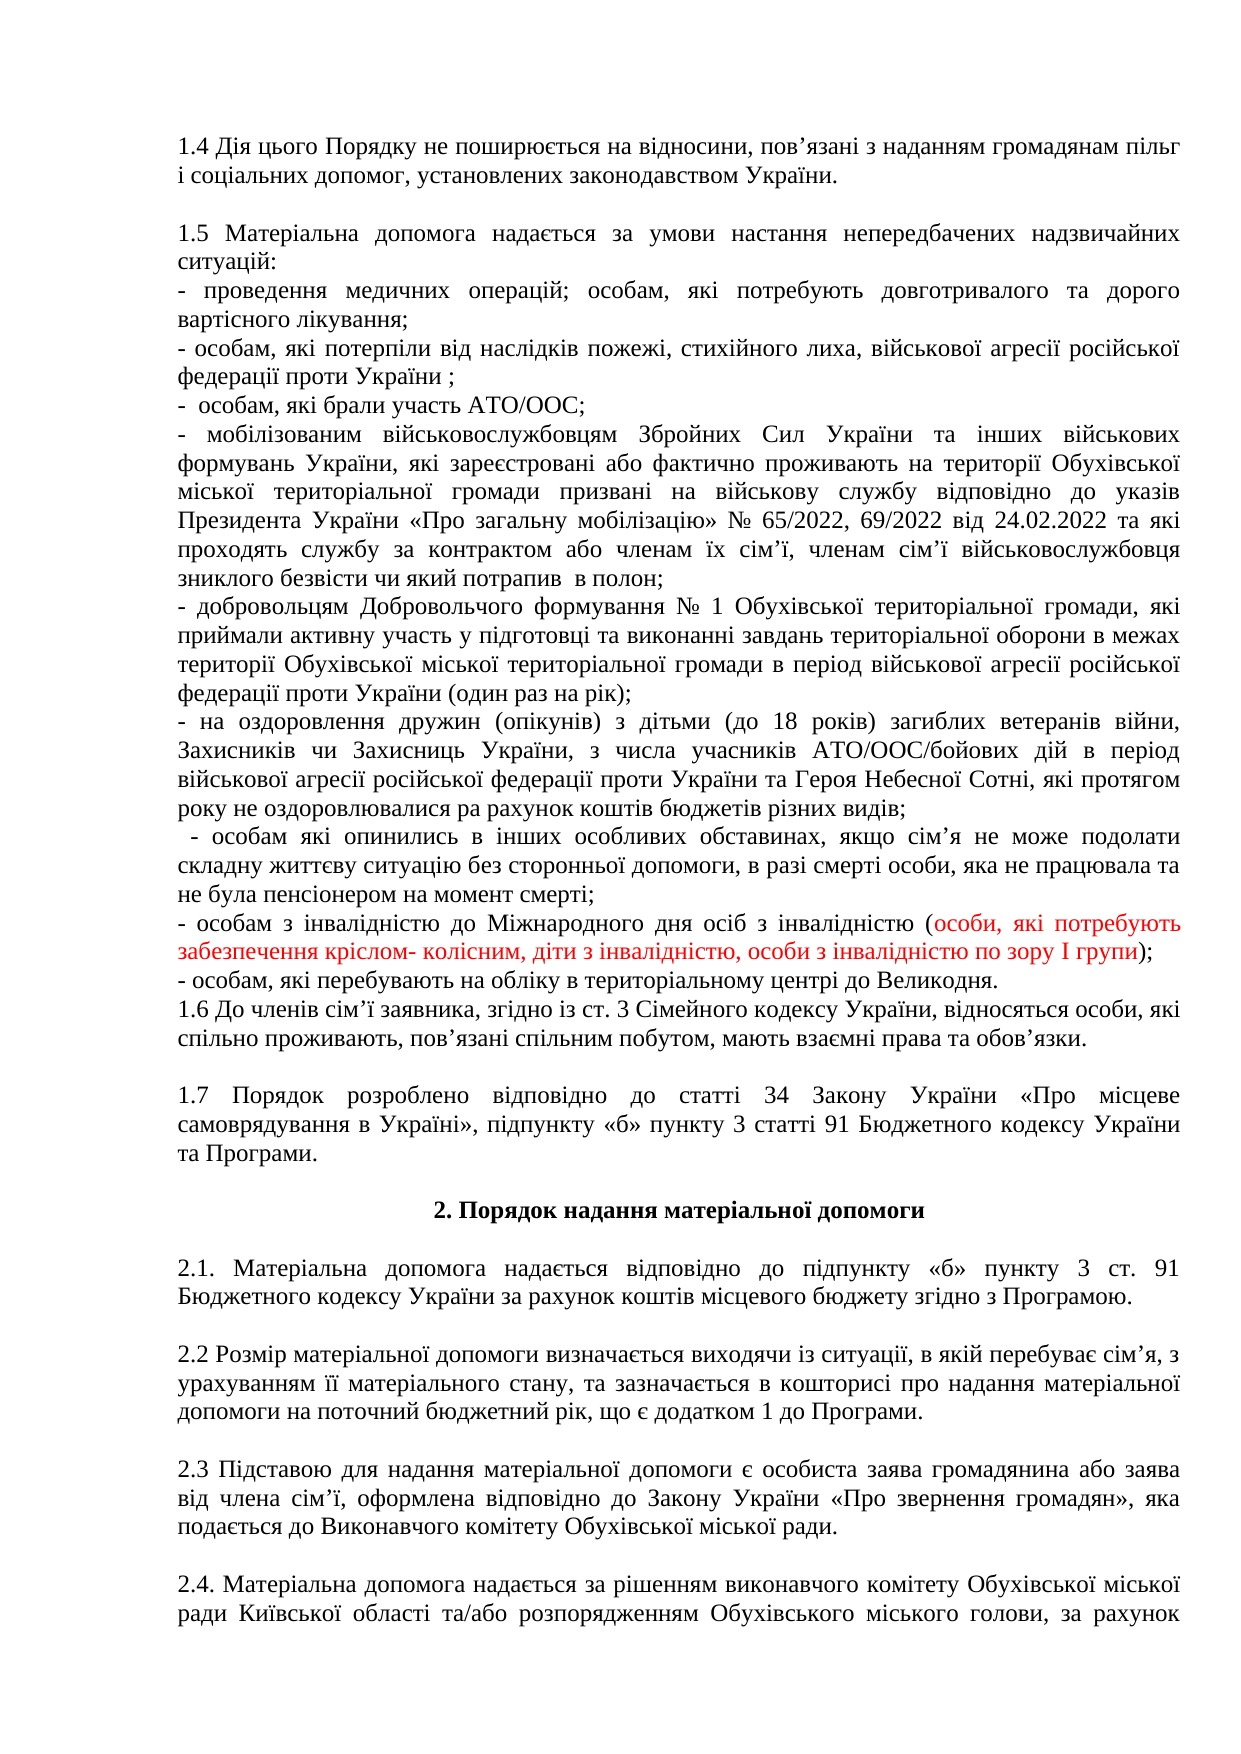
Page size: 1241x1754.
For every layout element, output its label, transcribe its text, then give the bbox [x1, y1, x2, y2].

text 1.5 Матеріальна допомога надається за умови настання непередбачених надзвичайних ситуацій: [177, 218, 1181, 275]
text 2. Порядок надання матеріальної допомоги [177, 1195, 1181, 1224]
text - на оздоровлення дружин (опікунів) з дітьми (до 18 років) загиблих ветеранів війни, Захисників чи Захисниць України, з числа учасників АТО/ООС/бойових дій в період військової агресії російської федерації проти України та Героя Небесної Сотні, які протягом року не оздоровлювалися ра рахунок коштів бюджетів різних видів; [177, 706, 1181, 821]
text 1.7 Порядок розроблено відповідно до статті 34 Закону України «Про місцеве самоврядування в Україні», підпункту «б» пункту 3 статті 91 Бюджетного кодексу України та Програми. [177, 1080, 1181, 1166]
text - особам, які брали участь АТО/ООС; [177, 390, 1181, 419]
text - особам з інвалідністю до Міжнародного дня осіб з інвалідністю (особи, які потребують забезпечення кріслом- колісним, діти з інвалідністю, особи з інвалідністю по зору I групи); [177, 908, 1181, 965]
text 2.1. Матеріальна допомога надається відповідно до підпункту «б» пункту 3 ст. 91 Бюджетного кодексу України за рахунок коштів місцевого бюджету згідно з Програмою. [177, 1253, 1181, 1310]
text 2.2 Розмір матеріальної допомоги визначається виходячи із ситуації, в якій перебуває сім’я, з урахуванням її матеріального стану, та зазначається в кошторисі про надання матеріальної допомоги на поточний бюджетний рік, що є додатком 1 до Програми. [177, 1339, 1181, 1425]
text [177, 1569, 1181, 1626]
text - мобілізованим військовослужбовцям Збройних Сил України та інших військових формувань України, які зареєстровані або фактично проживають на території Обухівської міської територіальної громади призвані на військову службу відповідно до указів Президента України «Про загальну мобілізацію» № 65/2022, 69/2022 від 24.02.2022 та які проходять службу за контрактом або членам їх сім’ї, членам сім’ї військовослужбовця зниклого безвісти чи який потрапив в полон; [177, 419, 1181, 591]
text - особам які опинились в інших особливих обставинах, якщо сім’я не може подолати складну життєву ситуацію без сторонньої допомоги, в разі смерті особи, яка не працювала та не була пенсіонером на момент смерті; [177, 821, 1181, 908]
text - особам, які перебувають на обліку в територіальному центрі до Великодня. [177, 965, 1181, 994]
text 1.4 Дія цього Порядку не поширюється на відносини, пов’язані з наданням громадянам пільг і соціальних допомог, установлених законодавством України. [177, 131, 1181, 189]
text - проведення медичних операцій; особам, які потребують довготривалого та дорого вартісного лікування; [177, 275, 1181, 333]
text 1.6 До членів сім’ї заявника, згідно із ст. 3 Сімейного кодексу України, відносяться особи, які спільно проживають, пов’язані спільним побутом, мають взаємні права та обов’язки. [177, 994, 1181, 1051]
text - добровольцям Добровольчого формування № 1 Обухівської територіальної громади, які приймали активну участь у підготовці та виконанні завдань територіальної оборони в межах території Обухівської міської територіальної громади в період військової агресії російської федерації проти України (один раз на рік); [177, 591, 1181, 706]
text - особам, які потерпіли від наслідків пожежі, стихійного лиха, військової агресії російської федерації проти України ; [177, 333, 1181, 390]
text 2.3 Підставою для надання матеріальної допомоги є особиста заява громадянина або заява від члена сім’ї, оформлена відповідно до Закону України «Про звернення громадян», яка подається до Виконавчого комітету Обухівської міської ради. [177, 1454, 1181, 1540]
